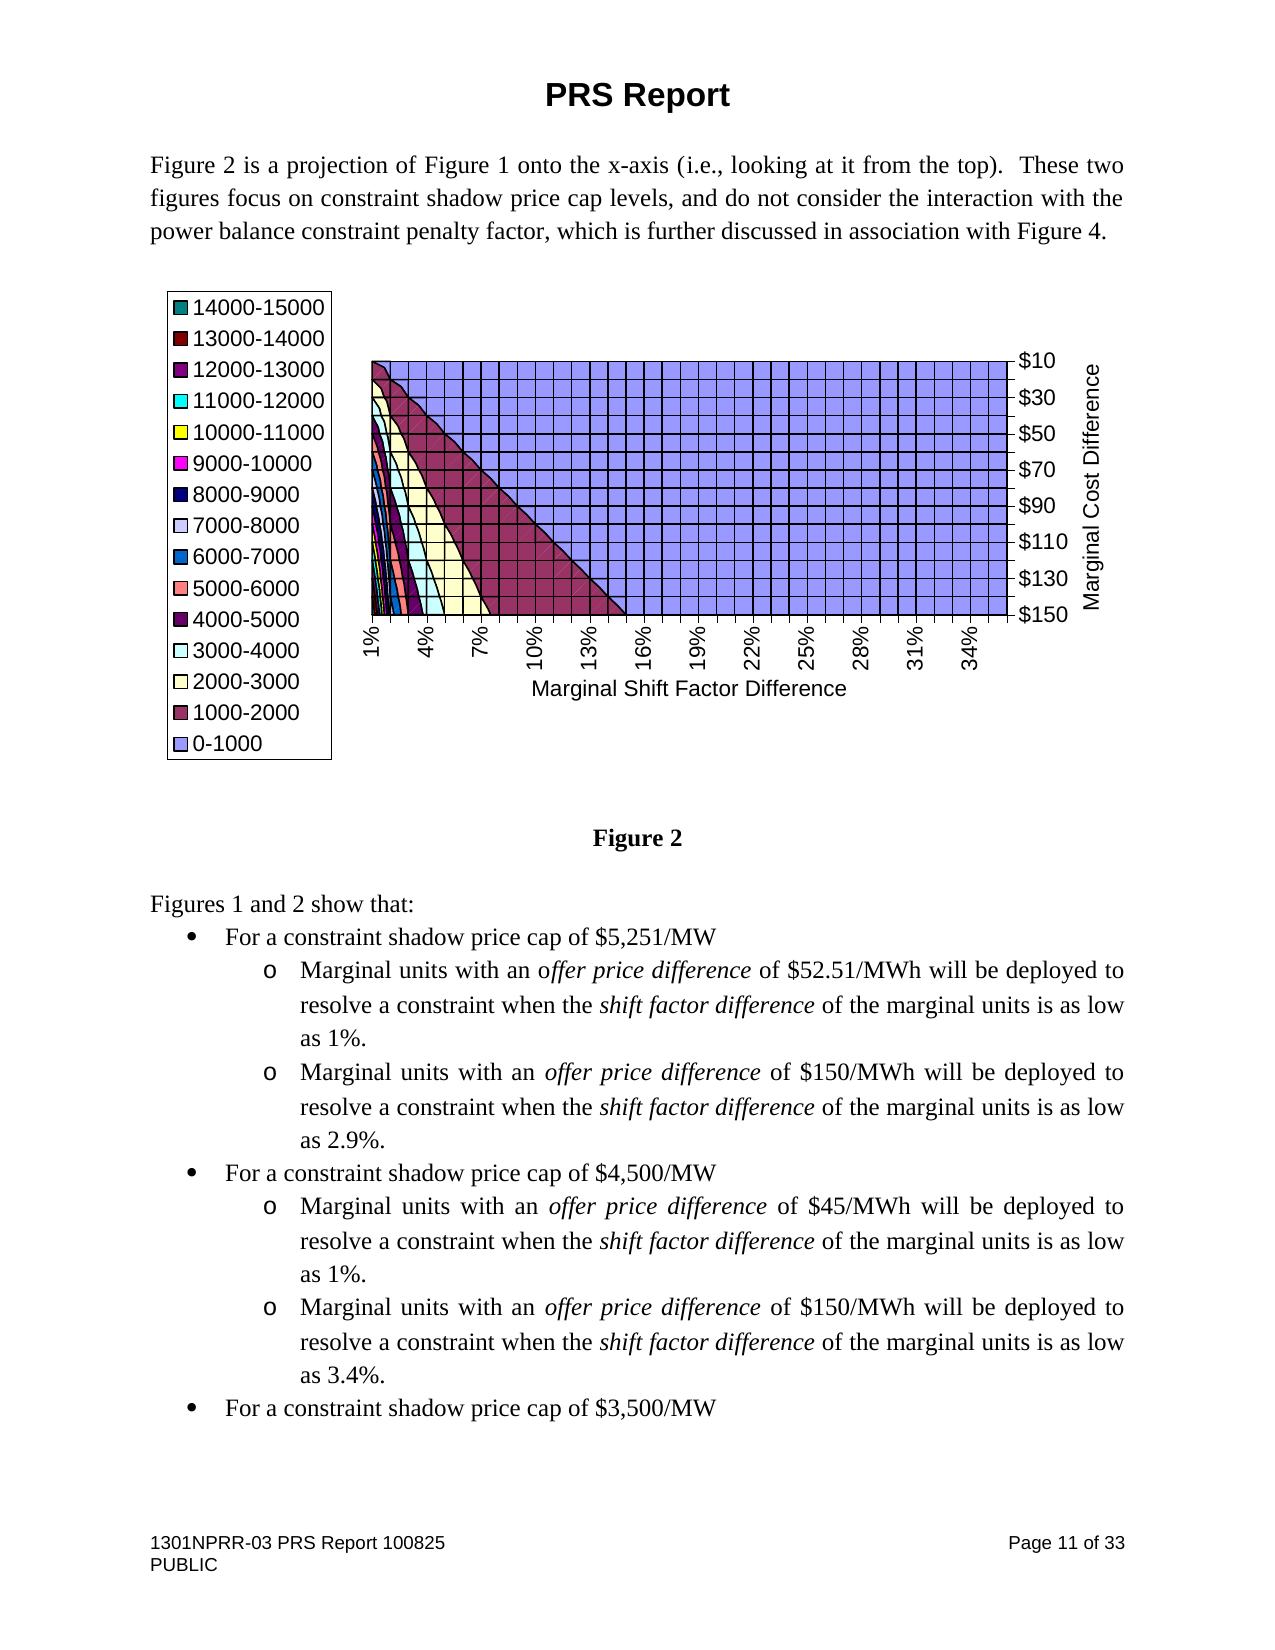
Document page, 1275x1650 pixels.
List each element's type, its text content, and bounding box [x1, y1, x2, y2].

text Figure 2 [150, 249, 1125, 852]
list For a constraint shadow price cap of $3,500/MW [187, 1393, 1125, 1422]
list For a constraint shadow price cap of $4,500/MW [187, 1158, 1125, 1186]
text Figure 2 is a projection of Figure 1 onto the x-axis (i.e., looking at it from the top). These two figures focus on constraint shadow price cap levels, and do not consider the interaction with the power balance constraint penalty factor, which is further discussed in association with Figure 4. [150, 150, 1125, 245]
list Marginal units with an offer price difference of $45/MWh will be deployed to resolve a constraint when the shift factor difference of the marginal units is as low as 1%. [262, 1191, 1125, 1288]
list For a constraint shadow price cap of $5,251/MW [187, 922, 1125, 951]
text Figures 1 and 2 show that: [150, 889, 1125, 918]
list Marginal units with an offer price difference of $150/MWh will be deployed to resolve a constraint when the shift factor difference of the marginal units is as low as 3.4%. [262, 1292, 1125, 1389]
list Marginal units with an offer price difference of $150/MWh will be deployed to resolve a constraint when the shift factor difference of the marginal units is as low as 2.9%. [262, 1057, 1125, 1153]
list Marginal units with an offer price difference of $52.51/MWh will be deployed to resolve a constraint when the shift factor difference of the marginal units is as low as 1%. [262, 955, 1125, 1052]
